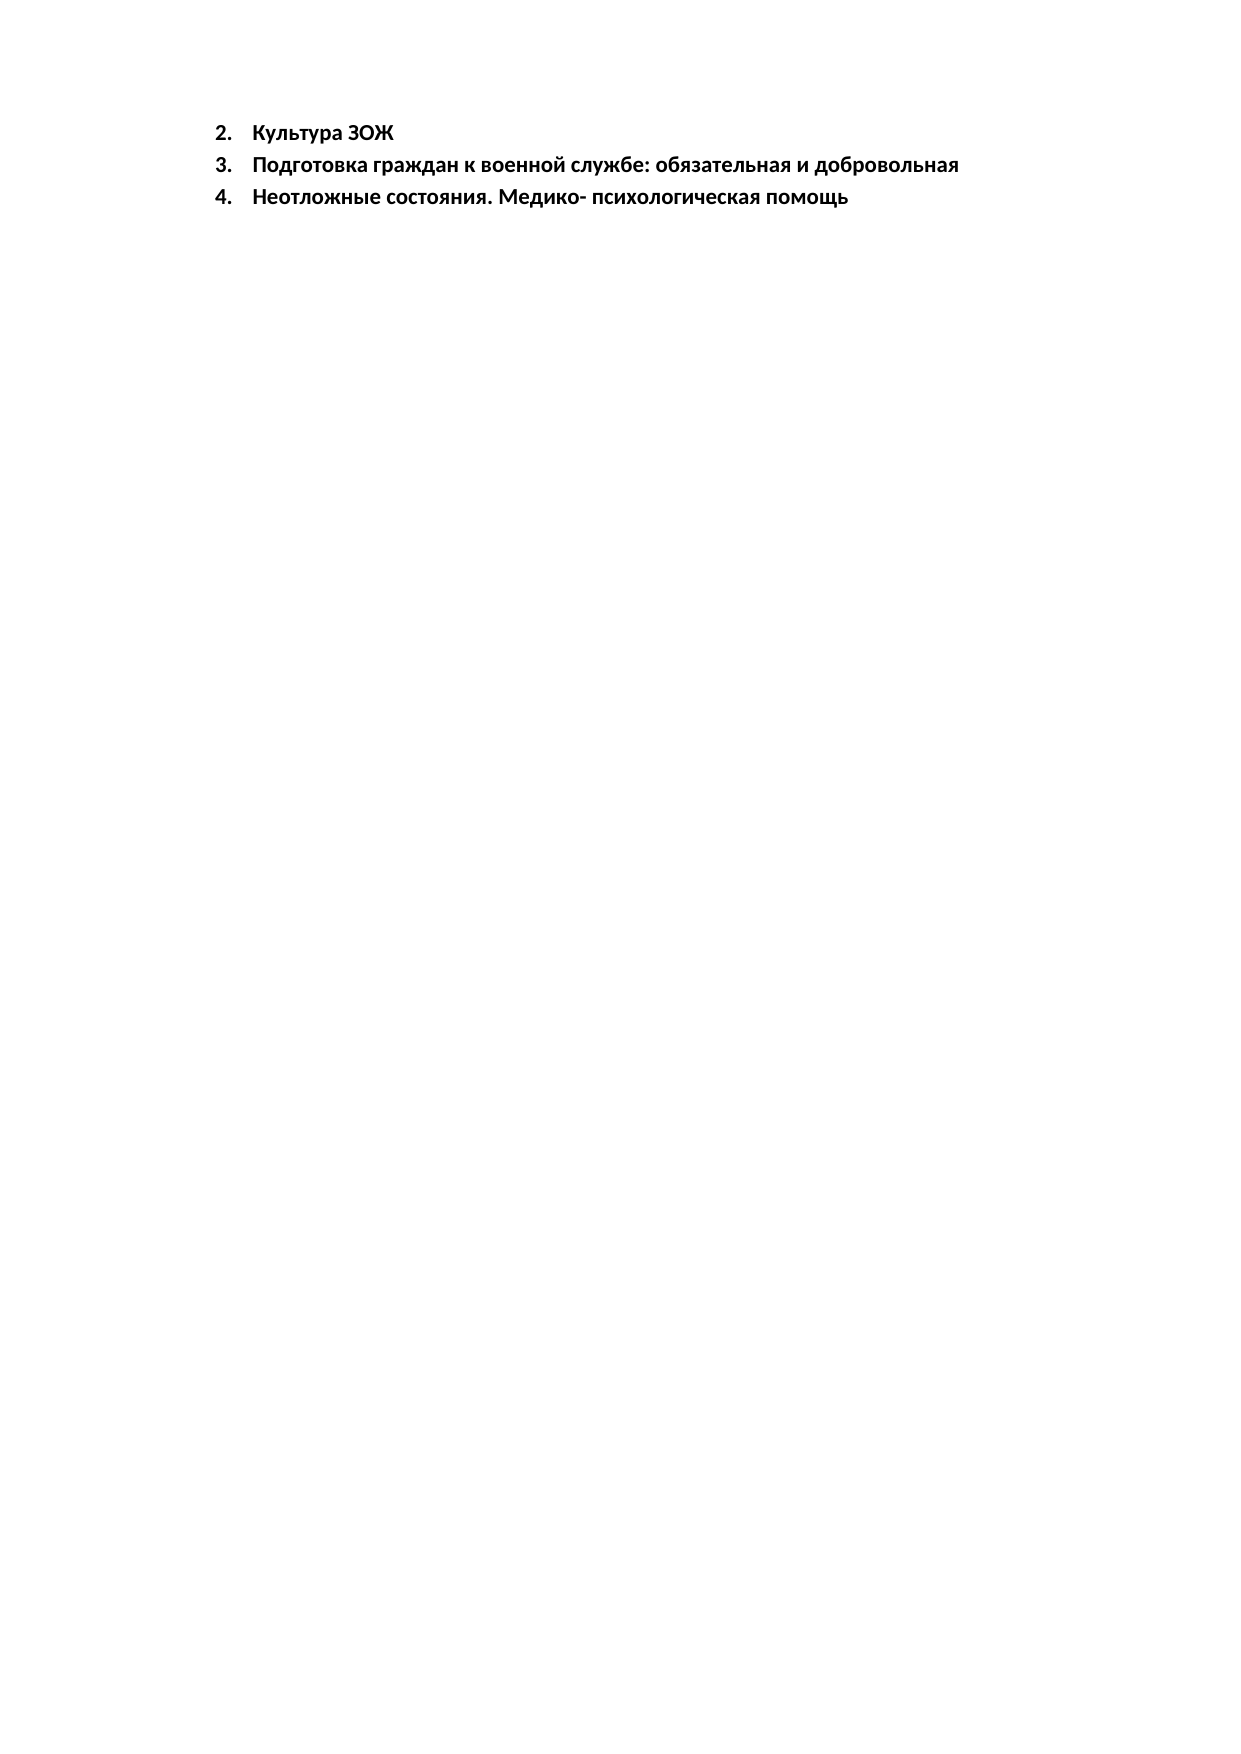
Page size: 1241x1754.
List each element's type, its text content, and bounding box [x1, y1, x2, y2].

list Неотложные состояния. Медико- психологическая помощь [215, 182, 1152, 211]
list Подготовка граждан к военной службе: обязательная и добровольная [215, 150, 1152, 178]
list Культура ЗОЖ [215, 118, 1152, 146]
